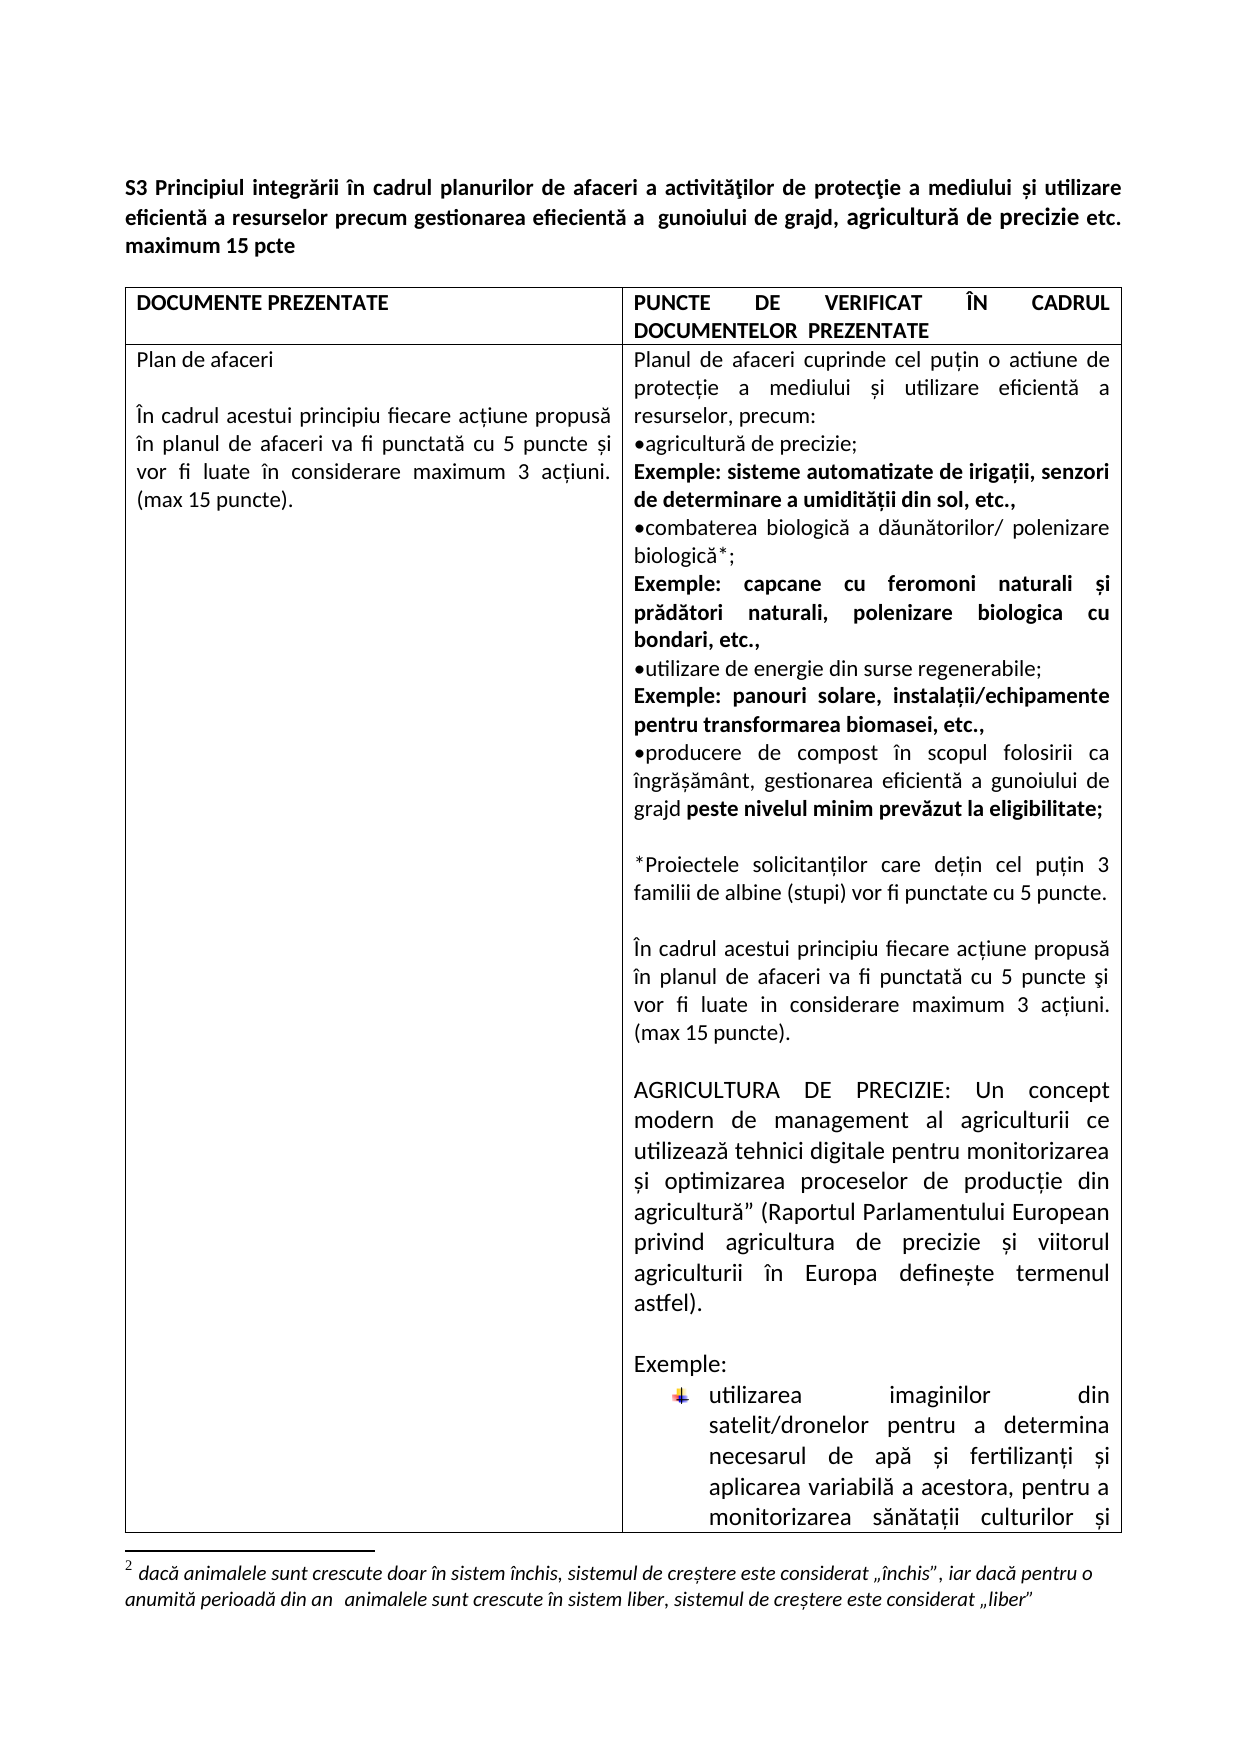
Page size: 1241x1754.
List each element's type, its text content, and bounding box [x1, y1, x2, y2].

table_header DOCUMENTE PREZENTATE [126, 288, 622, 344]
text S3 Principiul integrării în cadrul planurilor de afaceri a activităţilor de protecţie a mediului și utilizare eficientă a resurselor precum gestionarea efiecientă a gunoiului de grajd, agricultură de precizie etc. maximum 15 pcte [125, 173, 1122, 259]
picture [672, 1386, 689, 1404]
table_header PUNCTE DE VERIFICAT ÎN CADRUL DOCUMENTELOR PREZENTATE [623, 288, 1121, 344]
